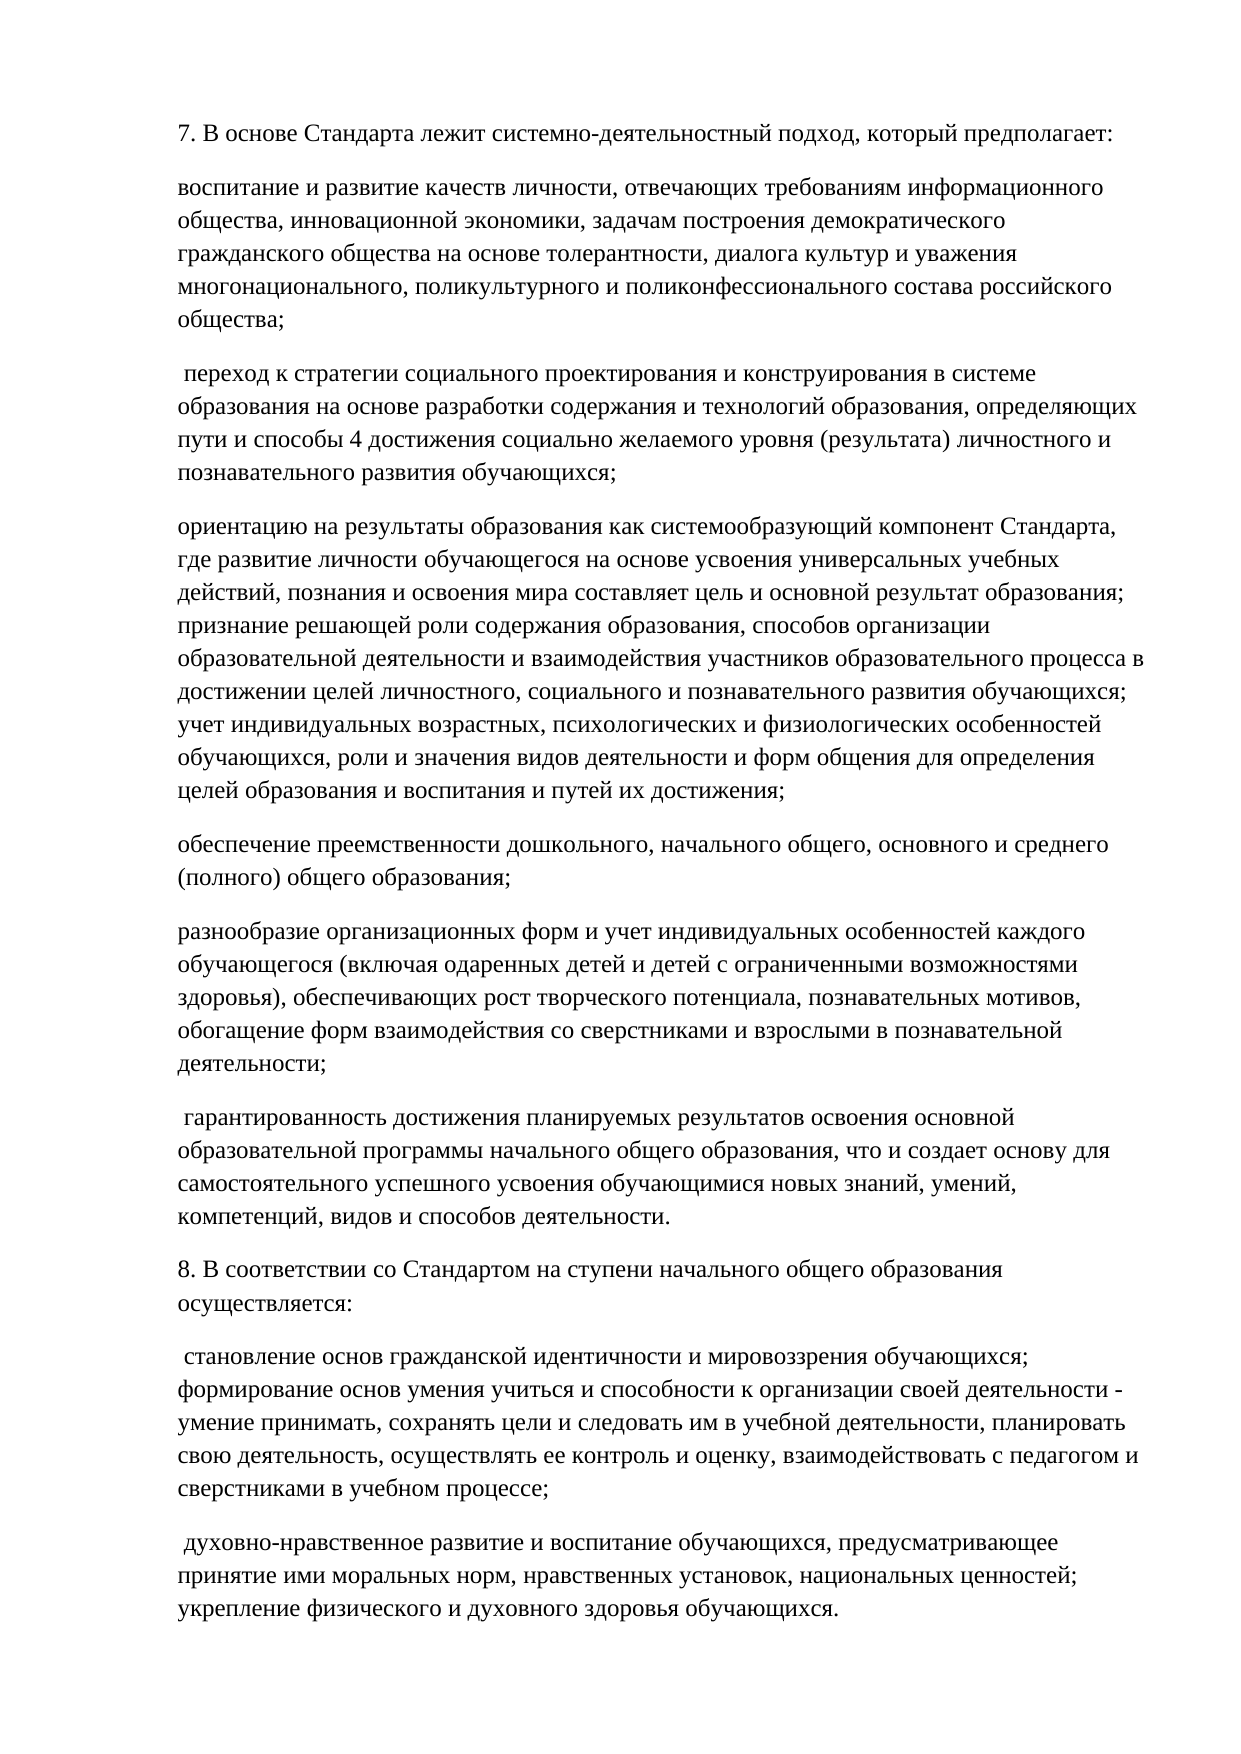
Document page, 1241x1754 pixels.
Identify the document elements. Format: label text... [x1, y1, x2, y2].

text духовно-нравственное развитие и воспитание обучающихся, предусматривающее принятие ими моральных норм, нравственных установок, национальных ценностей; укрепление физического и духовного здоровья обучающихся. [177, 1527, 1152, 1622]
text гарантированность достижения планируемых результатов освоения основной образовательной программы начального общего образования, что и создает основу для самостоятельного успешного усвоения обучающимися новых знаний, умений, компетенций, видов и способов деятельности. [177, 1102, 1152, 1229]
text переход к стратегии социального проектирования и конструирования в системе образования на основе разработки содержания и технологий образования, определяющих пути и способы 4 достижения социально желаемого уровня (результата) личностного и познавательного развития обучающихся; [177, 358, 1152, 486]
text 7. В основе Стандарта лежит системно-деятельностный подход, который предполагает: [177, 118, 1152, 147]
text 8. В соответствии со Стандартом на ступени начального общего образования осуществляется: [177, 1254, 1152, 1316]
text ориентацию на результаты образования как системообразующий компонент Стандарта, где развитие личности обучающегося на основе усвоения универсальных учебных действий, познания и освоения мира составляет цель и основной результат образования; признание решающей роли содержания образования, способов организации образовательной деятельности и взаимодействия участников образовательного процесса в достижении целей личностного, социального и познавательного развития обучающихся; учет индивидуальных возрастных, психологических и физиологических особенностей обучающихся, роли и значения видов деятельности и форм общения для определения целей образования и воспитания и путей их достижения; [177, 511, 1152, 804]
text обеспечение преемственности дошкольного, начального общего, основного и среднего (полного) общего образования; [177, 829, 1152, 891]
text разнообразие организационных форм и учет индивидуальных особенностей каждого обучающегося (включая одаренных детей и детей с ограниченными возможностями здоровья), обеспечивающих рост творческого потенциала, познавательных мотивов, обогащение форм взаимодействия со сверстниками и взрослыми в познавательной деятельности; [177, 916, 1152, 1077]
text становление основ гражданской идентичности и мировоззрения обучающихся; формирование основ умения учиться и способности к организации своей деятельности - умение принимать, сохранять цели и следовать им в учебной деятельности, планировать свою деятельность, осуществлять ее контроль и оценку, взаимодействовать с педагогом и сверстниками в учебном процессе; [177, 1341, 1152, 1502]
text воспитание и развитие качеств личности, отвечающих требованиям информационного общества, инновационной экономики, задачам построения демократического гражданского общества на основе толерантности, диалога культур и уважения многонационального, поликультурного и поликонфессионального состава российского общества; [177, 172, 1152, 333]
